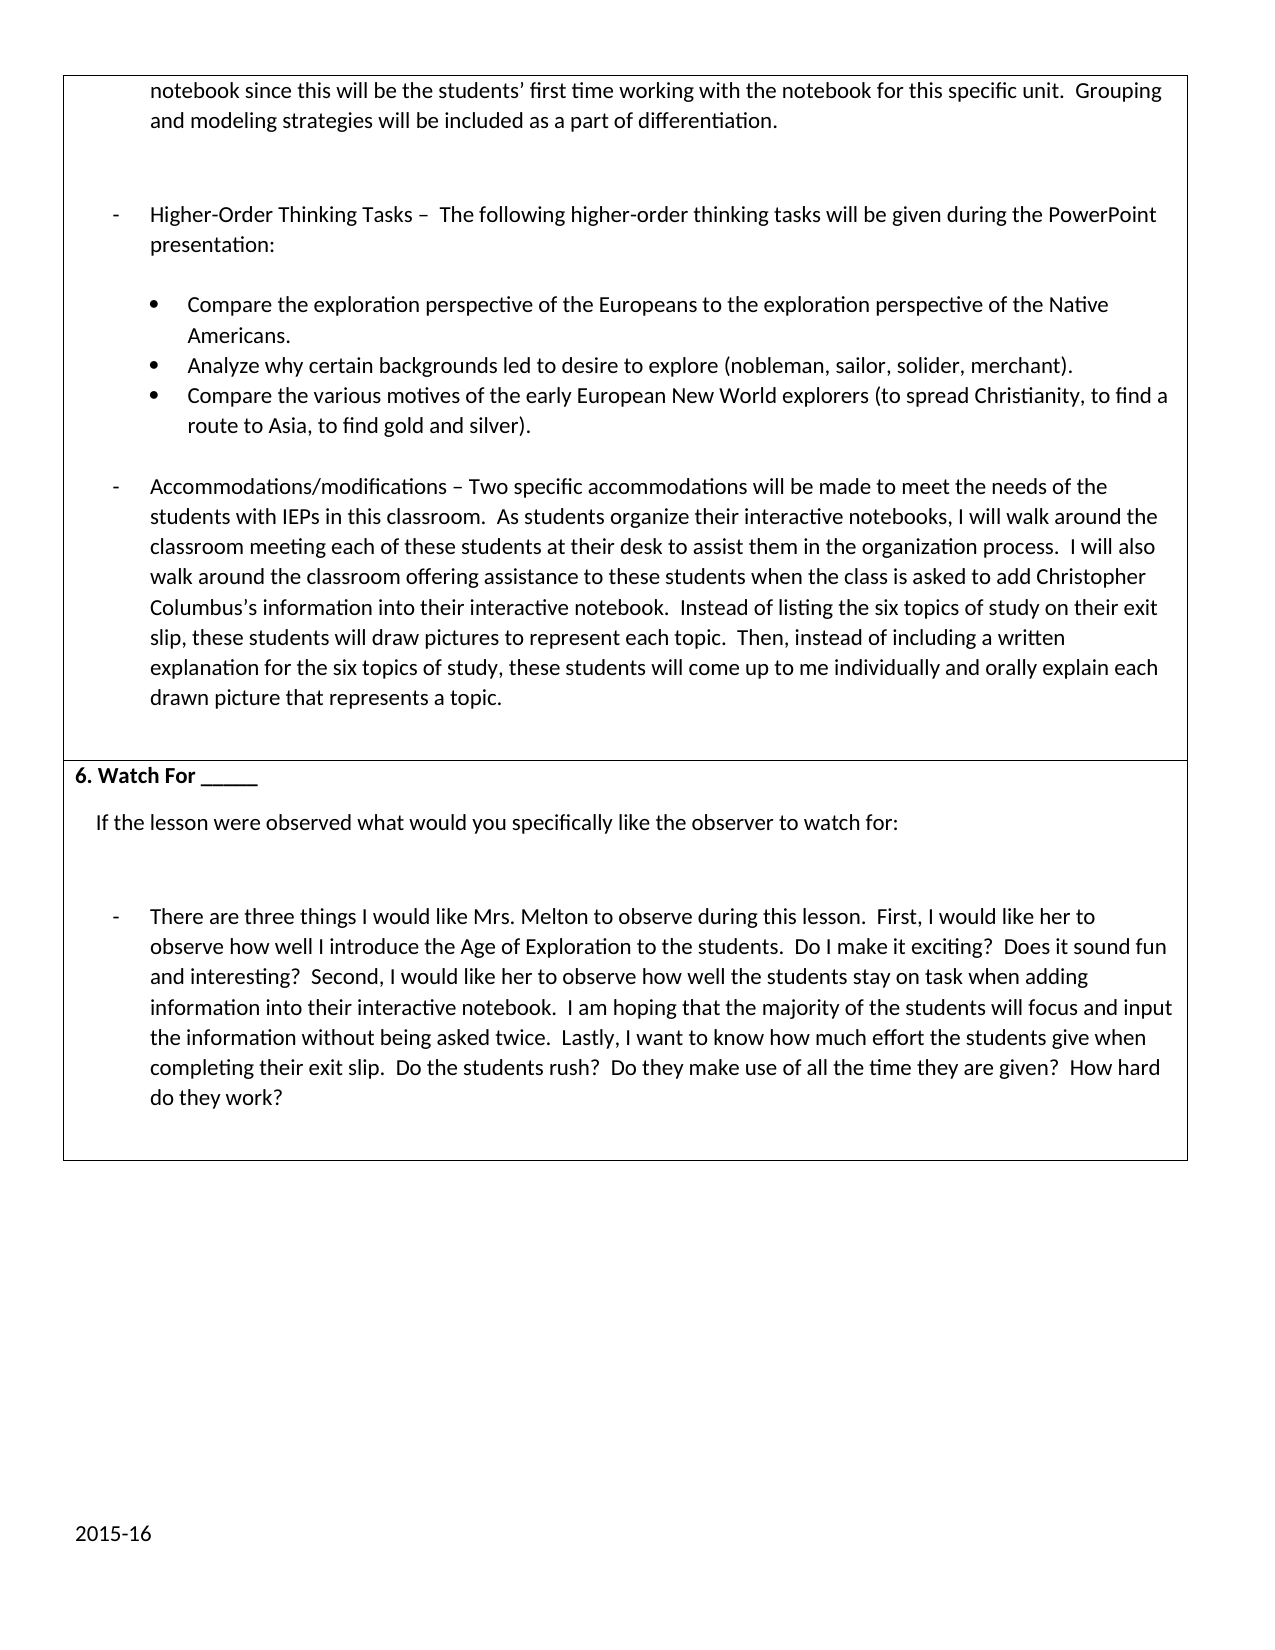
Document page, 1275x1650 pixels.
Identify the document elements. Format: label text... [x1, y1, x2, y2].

table_cell 6. Watch For _____ If the lesson were observed what would you specifically like the observer to watch for: There are three things I would like Mrs. Melton to observe during this lesson. First, I would like her to observe how well I introduce the Age of Exploration to the students. Do I make it exciting? Does it sound fun and interesting? Second, I would like her to observe how well the students stay on task when adding information into their interactive notebook. I am hoping that the majority of the students will focus and input the information without being asked twice. Lastly, I want to know how much effort the students give when completing their exit slip. Do the students rush? Do they make use of all the time they are given? How hard do they work? [64, 761, 1187, 1160]
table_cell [64, 76, 1187, 760]
